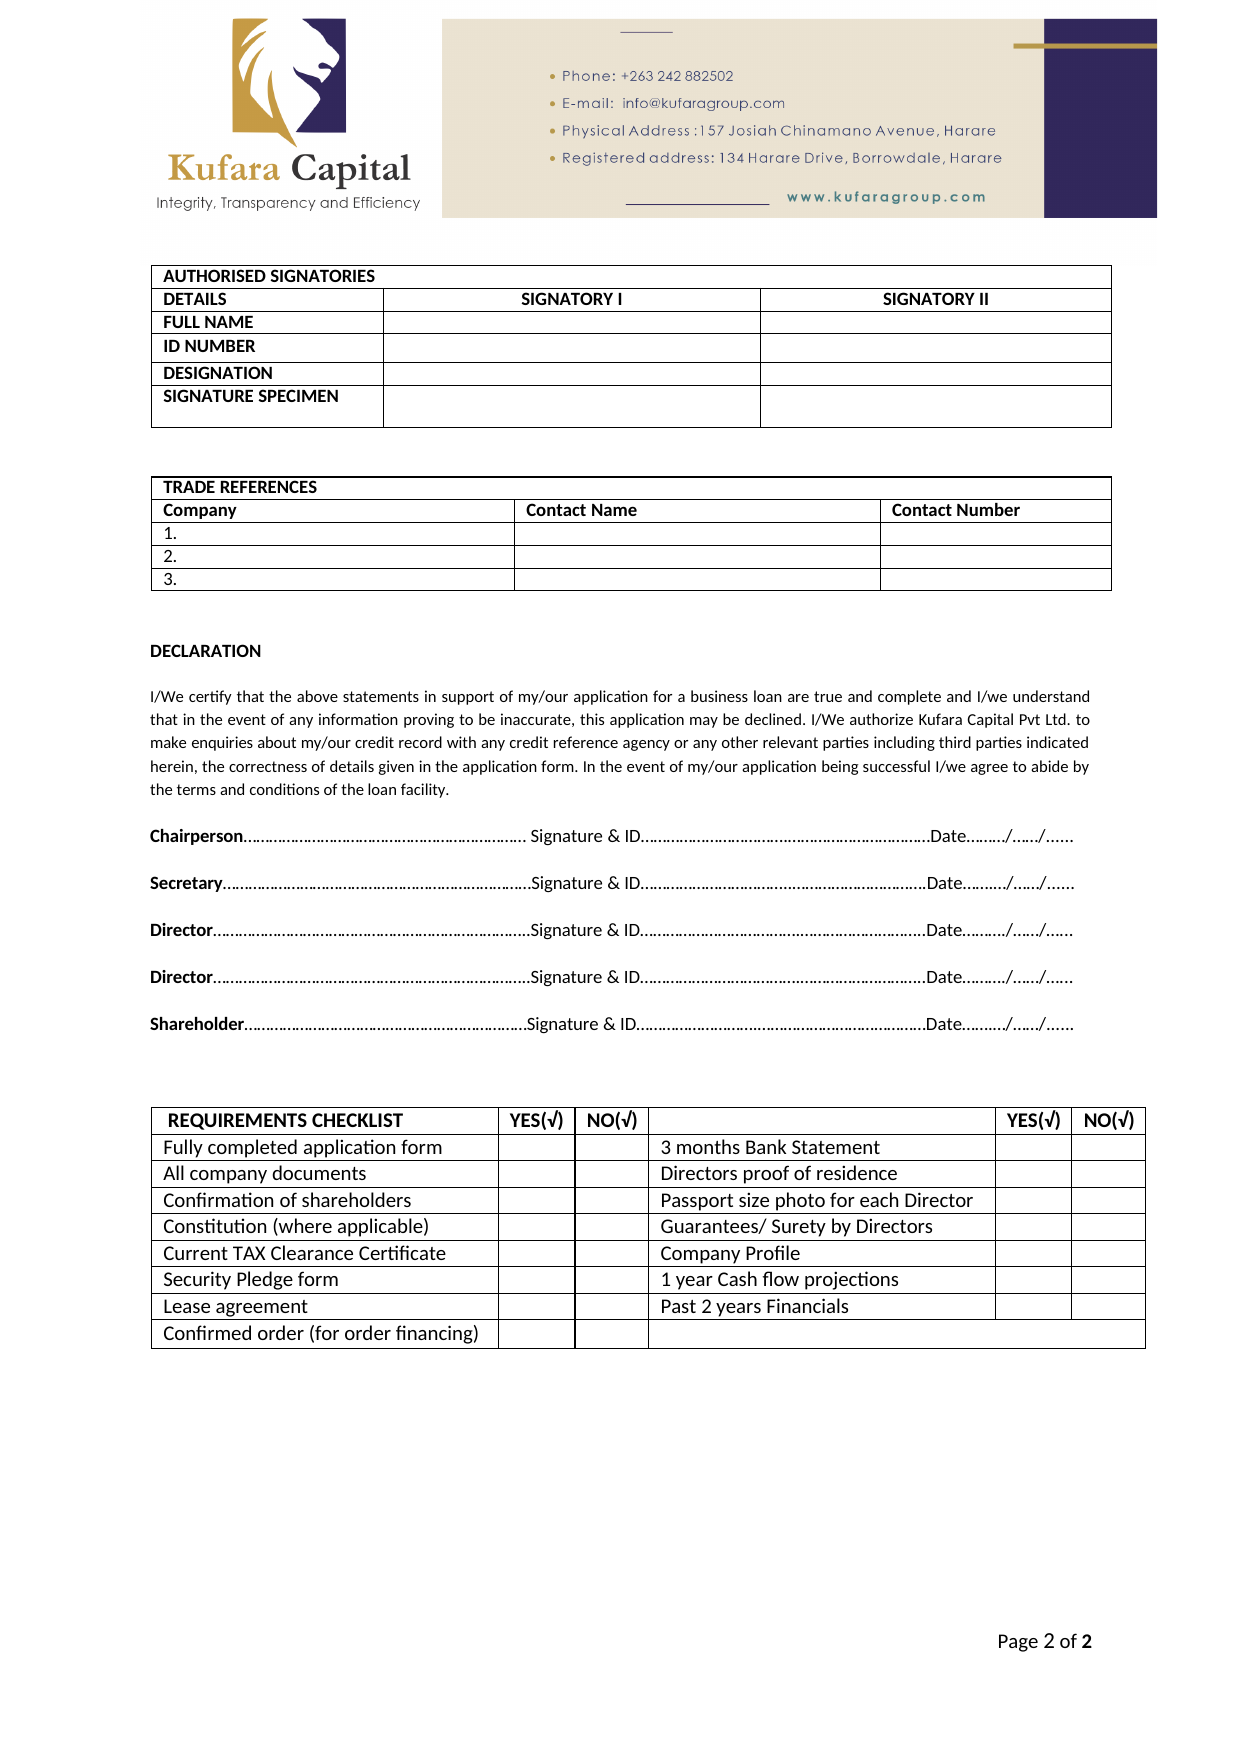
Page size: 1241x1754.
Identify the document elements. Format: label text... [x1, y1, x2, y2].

table_cell [499, 1188, 574, 1213]
table_cell SIGNATURE SPECIMEN [152, 386, 383, 427]
table_cell Guarantees/ Surety by Directors [649, 1214, 995, 1240]
table_cell [576, 1320, 648, 1347]
table_cell FULL NAME [152, 312, 383, 333]
table_header YES(√) [499, 1108, 574, 1134]
table_cell [499, 1267, 574, 1292]
table_cell [1072, 1135, 1145, 1160]
table_cell [761, 386, 1111, 427]
table_header NO(√) [1072, 1108, 1145, 1134]
table_cell Constitution (where applicable) [152, 1214, 498, 1240]
table_cell [499, 1294, 574, 1319]
table_cell Contact Number [881, 500, 1111, 522]
table_cell [515, 523, 880, 545]
picture [139, 0, 1158, 266]
table_cell [996, 1135, 1071, 1160]
text Secretary………………………………………………………………Signature & ID……………………………..………………………….Date…….…/……/...... [150, 871, 1157, 894]
table_cell Passport size photo for each Director [649, 1188, 995, 1213]
table_cell SIGNATORY II [761, 289, 1111, 311]
table_cell DESIGNATION [152, 363, 383, 385]
table_cell [996, 1214, 1071, 1240]
table_cell All company documents [152, 1161, 498, 1187]
table_cell [576, 1188, 648, 1213]
text Director………………………………………………………………..Signature & ID……………………………….………………………..Date………./……/…... [150, 918, 1157, 941]
text I/We certify that the above statements in support of my/our application for a business loan are true and complete and I/we understand that in the event of any information proving to be inaccurate, this application may be declined. I/We authorize Kufara Capital Pvt Ltd. to make enquiries about my/our credit record with any credit reference agency or any other relevant parties including third parties indicated herein, the correctness of details given in the application form. In the event of my/our application being successful I/we agree to abide by the terms and conditions of the loan facility. [150, 686, 1091, 800]
table_cell [499, 1320, 574, 1347]
table_header AUTHORISED SIGNATORIES [152, 266, 1111, 288]
table_cell [1072, 1214, 1145, 1240]
table_cell 2. [152, 546, 514, 568]
table_cell [499, 1214, 574, 1240]
table_cell [576, 1214, 648, 1240]
table_cell [881, 569, 1111, 590]
table_cell 3. [152, 569, 514, 590]
table_cell [996, 1241, 1071, 1266]
table_cell [576, 1161, 648, 1187]
table_cell [649, 1320, 1145, 1347]
table_cell [576, 1135, 648, 1160]
table_cell [384, 363, 760, 385]
table_cell [881, 546, 1111, 568]
table_cell Past 2 years Financials [649, 1294, 995, 1319]
table_cell Directors proof of residence [649, 1161, 995, 1187]
table_cell 1. [152, 523, 514, 545]
table_cell [1072, 1188, 1145, 1213]
text Chairperson………………………………………………………… Signature & ID…………………………….……………………………Date………/……/...... [150, 824, 1157, 847]
table_cell DETAILS [152, 289, 383, 311]
table_cell [996, 1161, 1071, 1187]
table_cell [996, 1267, 1071, 1292]
table_cell [515, 546, 880, 568]
table_header YES(√) [996, 1108, 1071, 1134]
table_cell [384, 312, 760, 333]
table_cell [384, 386, 760, 427]
table_cell [499, 1135, 574, 1160]
table_cell [1072, 1241, 1145, 1266]
table_cell [384, 334, 760, 362]
table_cell [576, 1241, 648, 1266]
table_cell SIGNATORY I [384, 289, 760, 311]
table_cell [761, 334, 1111, 362]
table_cell 1 year Cash flow projections [649, 1267, 995, 1292]
table_cell ID NUMBER [152, 334, 383, 362]
table_cell [1072, 1294, 1145, 1319]
table_cell Current TAX Clearance Certificate [152, 1241, 498, 1266]
table_cell Confirmed order (for order financing) [152, 1320, 498, 1347]
table_cell Company Profile [649, 1241, 995, 1266]
table_cell Security Pledge form [152, 1267, 498, 1292]
table_cell Lease agreement [152, 1294, 498, 1319]
table_cell [515, 569, 880, 590]
subtitle DECLARATION [150, 639, 1157, 662]
table_header NO(√) [576, 1108, 648, 1134]
table_cell Company [152, 500, 514, 522]
table_cell [1072, 1161, 1145, 1187]
table_header TRADE REFERENCES [152, 478, 1111, 499]
table_cell [996, 1294, 1071, 1319]
text Shareholder…………………………………………………………Signature & ID……………………….…………………………………Date…….…/……/...... [150, 1012, 1157, 1035]
table_cell [576, 1267, 648, 1292]
table_cell Confirmation of shareholders [152, 1188, 498, 1213]
table_cell [761, 363, 1111, 385]
table_cell [881, 523, 1111, 545]
table_cell [499, 1241, 574, 1266]
table_cell [576, 1294, 648, 1319]
table_cell [761, 312, 1111, 333]
table_cell [996, 1188, 1071, 1213]
table_header REQUIREMENTS CHECKLIST [152, 1108, 498, 1134]
text Director………………………………………………………………..Signature & ID……………………………….………………………..Date………./……/…... [150, 965, 1157, 988]
table_cell [1072, 1267, 1145, 1292]
table_cell [499, 1161, 574, 1187]
table_cell 3 months Bank Statement [649, 1135, 995, 1160]
table_cell Fully completed application form [152, 1135, 498, 1160]
table_cell Contact Name [515, 500, 880, 522]
table_header [649, 1108, 995, 1134]
